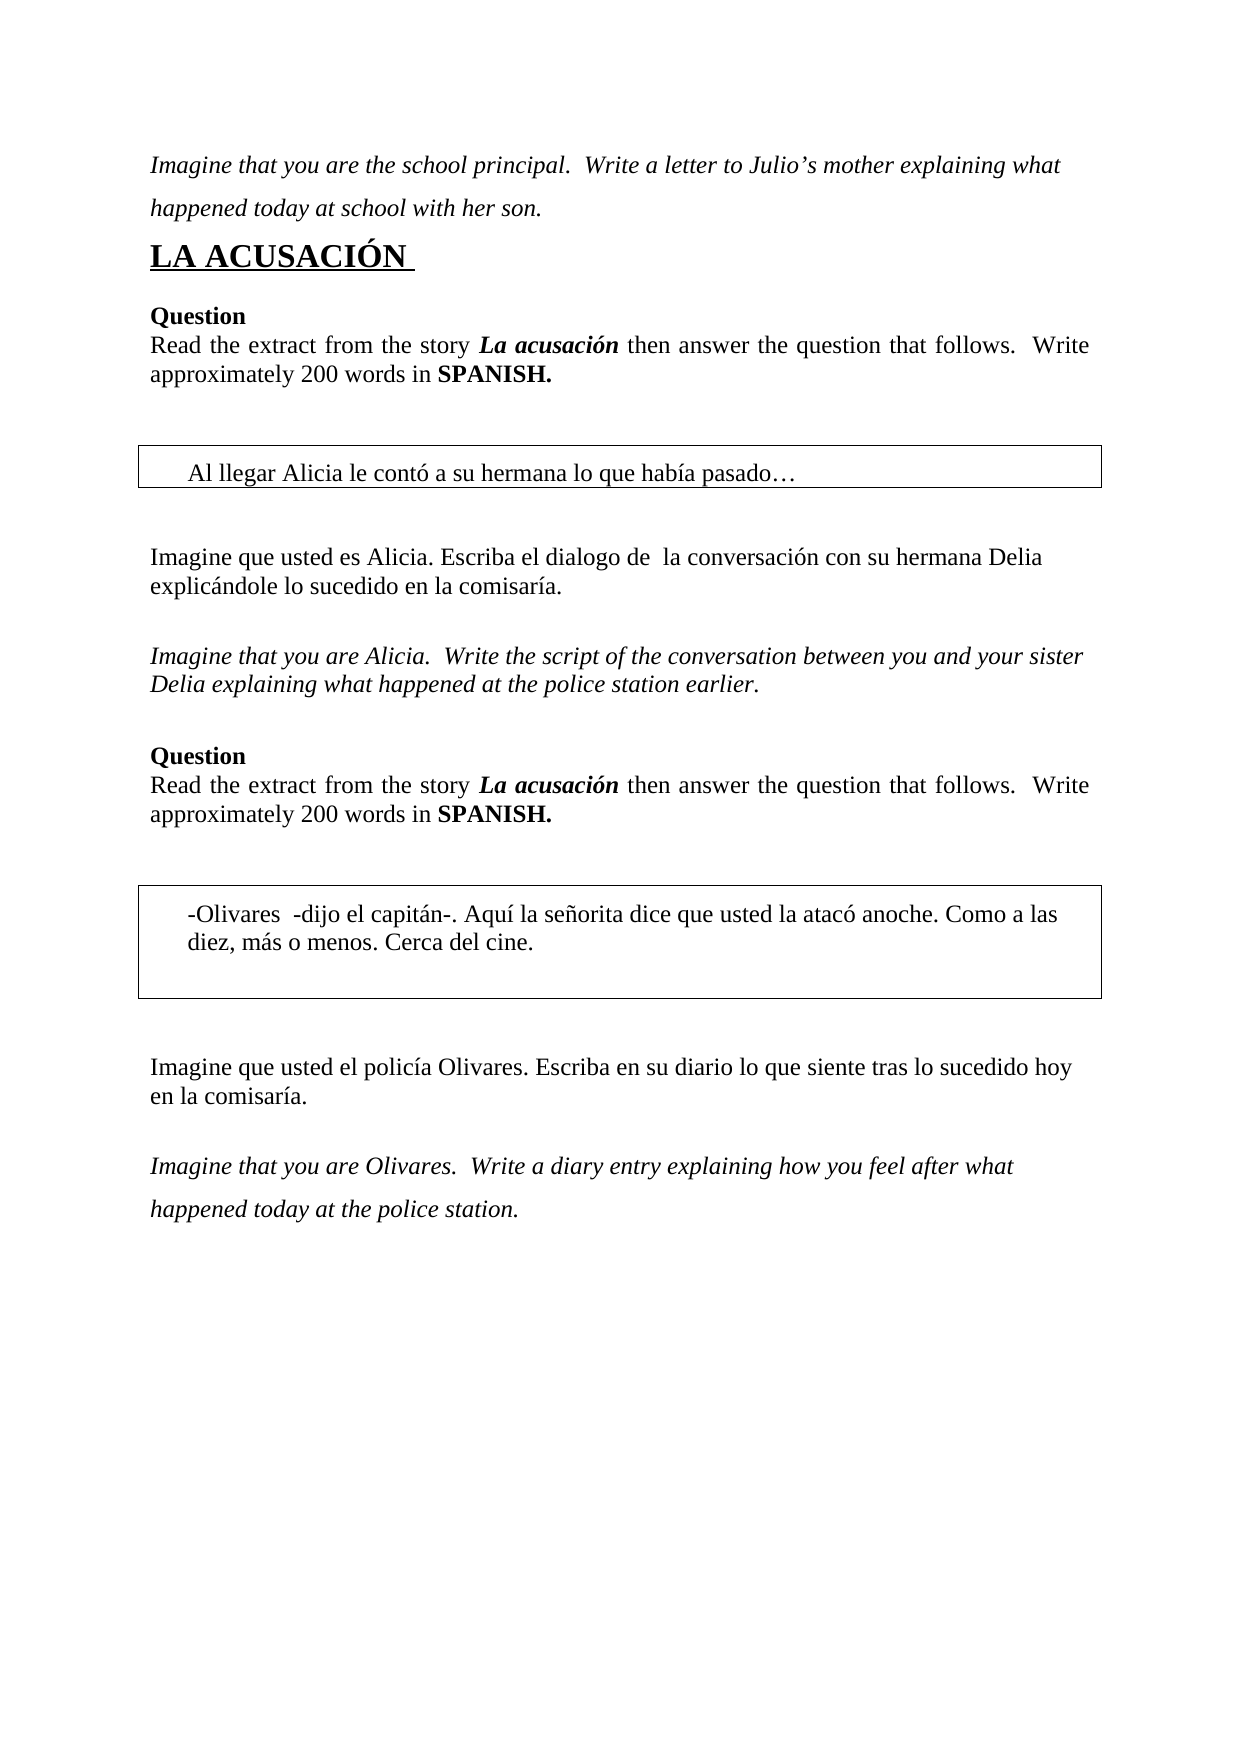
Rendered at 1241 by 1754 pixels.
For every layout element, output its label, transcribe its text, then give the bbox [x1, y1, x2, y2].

text Question [150, 301, 1090, 330]
text Imagine that you are Alicia. Write the script of the conversation between you and your sister Delia explaining what happened at the police station earlier. [150, 641, 1090, 698]
text Read the extract from the story La acusación then answer the question that follows. Write approximately 200 words in SPANISH. [150, 330, 1090, 387]
text Read the extract from the story La acusación then answer the question that follows. Write approximately 200 words in SPANISH. [150, 770, 1090, 828]
text Imagine that you are the school principal. Write a letter to Julio’s mother explaining what happened today at school with her son. [150, 150, 1090, 222]
text Question [150, 741, 1090, 770]
table_header -Olivares -dijo el capitán-. Aquí la señorita dice que usted la atacó anoche. Como a las diez, más o menos. Cerca del cine. [139, 886, 1101, 997]
table_header Al llegar Alicia le contó a su hermana lo que había pasado… [139, 446, 1101, 487]
text Imagine que usted el policía Olivares. Escriba en su diario lo que siente tras lo sucedido hoy en la comisaría. [150, 1052, 1090, 1110]
text LA ACUSACIÓN [150, 236, 1090, 274]
text Imagine that you are Olivares. Write a diary entry explaining how you feel after what happened today at the police station. [150, 1151, 1090, 1223]
text Imagine que usted es Alicia. Escriba el dialogo de la conversación con su hermana Delia explicándole lo sucedido en la comisaría. [150, 542, 1090, 599]
